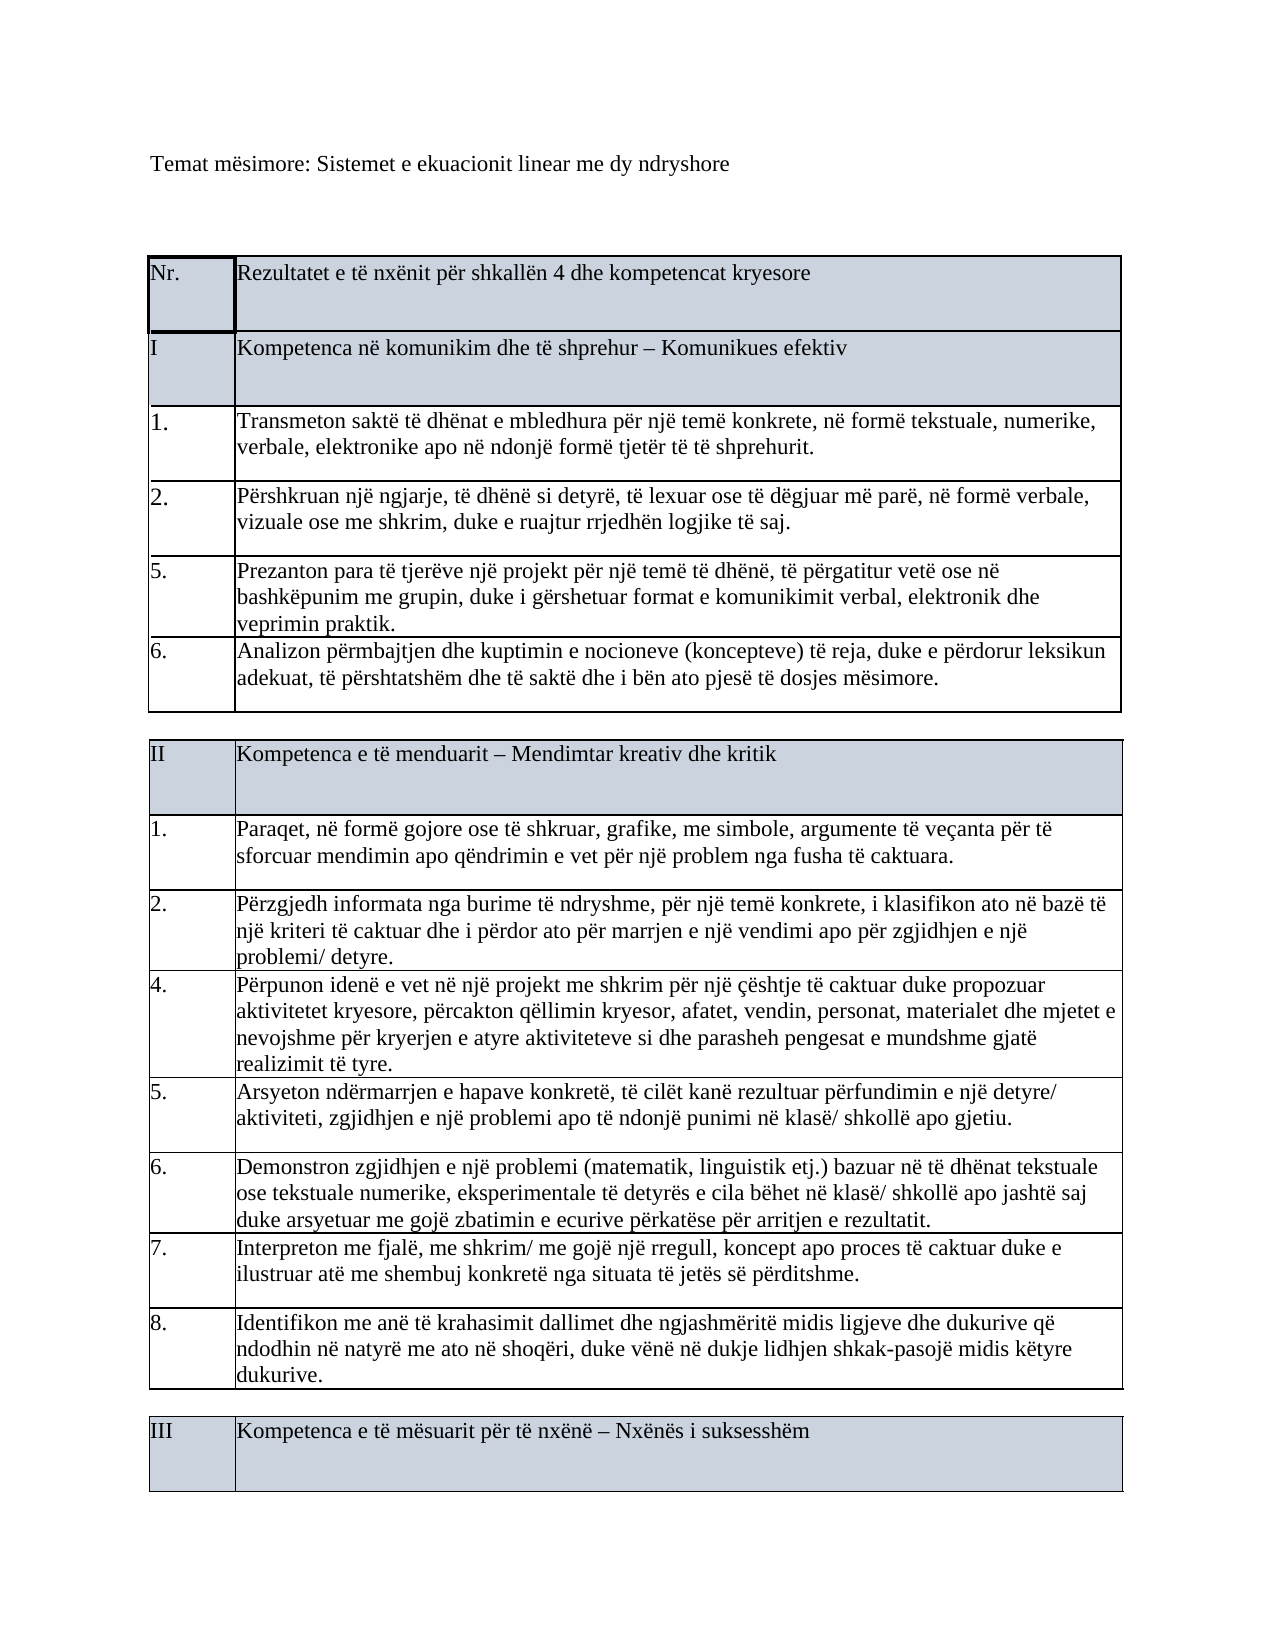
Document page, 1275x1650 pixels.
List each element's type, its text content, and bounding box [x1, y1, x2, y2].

text Temat mësimore: Sistemet e ekuacionit linear me dy ndryshore [150, 150, 1125, 176]
table_cell Transmeton saktë të dhënat e mbledhura për një temë konkrete, në formë tekstuale, numerike, verbale, elektronike apo në ndonjë formë tjetër të të shprehurit. [236, 407, 1120, 480]
table_cell Interpreton me fjalë, me shkrim/ me gojë një rregull, koncept apo proces të caktuar duke e ilustruar atë me shembuj konkretë nga situata të jetës së përditshme. [236, 1234, 1122, 1307]
table_cell Identifikon me anë të krahasimit dallimet dhe ngjashmëritë midis ligjeve dhe dukurive që ndodhin në natyrë me ato në shoqëri, duke vënë në dukje lidhjen shkak-pasojë midis këtyre dukurive. [236, 1309, 1122, 1388]
table_header II [150, 741, 235, 814]
table_header Kompetenca e të menduarit – Mendimtar kreativ dhe kritik [236, 741, 1122, 814]
table_cell Analizon përmbajtjen dhe kuptimin e nocioneve (koncepteve) të reja, duke e përdorur leksikun adekuat, të përshtatshëm dhe të saktë dhe i bën ato pjesë të dosjes mësimore. [236, 638, 1120, 711]
table_cell Arsyeton ndërmarrjen e hapave konkretë, të cilët kanë rezultuar përfundimin e një detyre/ aktiviteti, zgjidhjen e një problemi apo të ndonjë punimi në klasë/ shkollë apo gjetiu. [236, 1078, 1122, 1152]
table_cell 2. [149, 480, 234, 555]
table_cell 7. [150, 1234, 235, 1307]
table_cell Paraqet, në formë gojore ose të shkruar, grafike, me simbole, argumente të veçanta për të sforcuar mendimin apo qëndrimin e vet për një problem nga fusha të caktuara. [236, 816, 1122, 889]
table_cell 5. [150, 1078, 235, 1152]
table_cell 1. [149, 405, 234, 480]
table_cell 1. [150, 816, 235, 889]
table_cell 2. [150, 891, 235, 969]
table_header III [150, 1417, 235, 1491]
table_cell 4. [150, 971, 235, 1077]
table_cell Demonstron zgjidhjen e një problemi (matematik, linguistik etj.) bazuar në të dhënat tekstuale ose tekstuale numerike, eksperimentale të detyrës e cila bëhet në klasë/ shkollë apo jashtë saj duke arsyetuar me gojë zbatimin e ecurive përkatëse për arritjen e rezultatit. [236, 1153, 1122, 1232]
table_cell Përshkruan një ngjarje, të dhënë si detyrë, të lexuar ose të dëgjuar më parë, në formë verbale, vizuale ose me shkrim, duke e ruajtur rrjedhën logjike të saj. [236, 482, 1120, 555]
table_cell 6. [150, 1153, 235, 1232]
table_cell Kompetenca në komunikim dhe të shprehur – Komunikues efektiv [236, 332, 1120, 405]
table_header Rezultatet e të nxënit për shkallën 4 dhe kompetencat kryesore [237, 257, 1120, 330]
table_header Nr. [150, 259, 233, 330]
table_cell 8. [150, 1309, 235, 1388]
table_cell Përzgjedh informata nga burime të ndryshme, për një temë konkrete, i klasifikon ato në bazë të një kriteri të caktuar dhe i përdor ato për marrjen e një vendimi apo për zgjidhjen e një problemi/ detyre. [236, 891, 1122, 969]
table_cell Përpunon idenë e vet në një projekt me shkrim për një çështje të caktuar duke propozuar aktivitetet kryesore, përcakton qëllimin kryesor, afatet, vendin, personat, materialet dhe mjetet e nevojshme për kryerjen e atyre aktiviteteve si dhe parasheh pengesat e mundshme gjatë realizimit të tyre. [236, 971, 1122, 1077]
table_cell Prezanton para të tjerëve një projekt për një temë të dhënë, të përgatitur vetë ose në bashkëpunim me grupin, duke i gërshetuar format e komunikimit verbal, elektronik dhe veprimin praktik. [236, 557, 1120, 636]
table_cell I [149, 331, 234, 405]
table_cell 6. [149, 636, 234, 711]
table_cell 5. [149, 555, 234, 636]
table_header Kompetenca e të mësuarit për të nxënë – Nxënës i suksesshëm [236, 1417, 1122, 1491]
